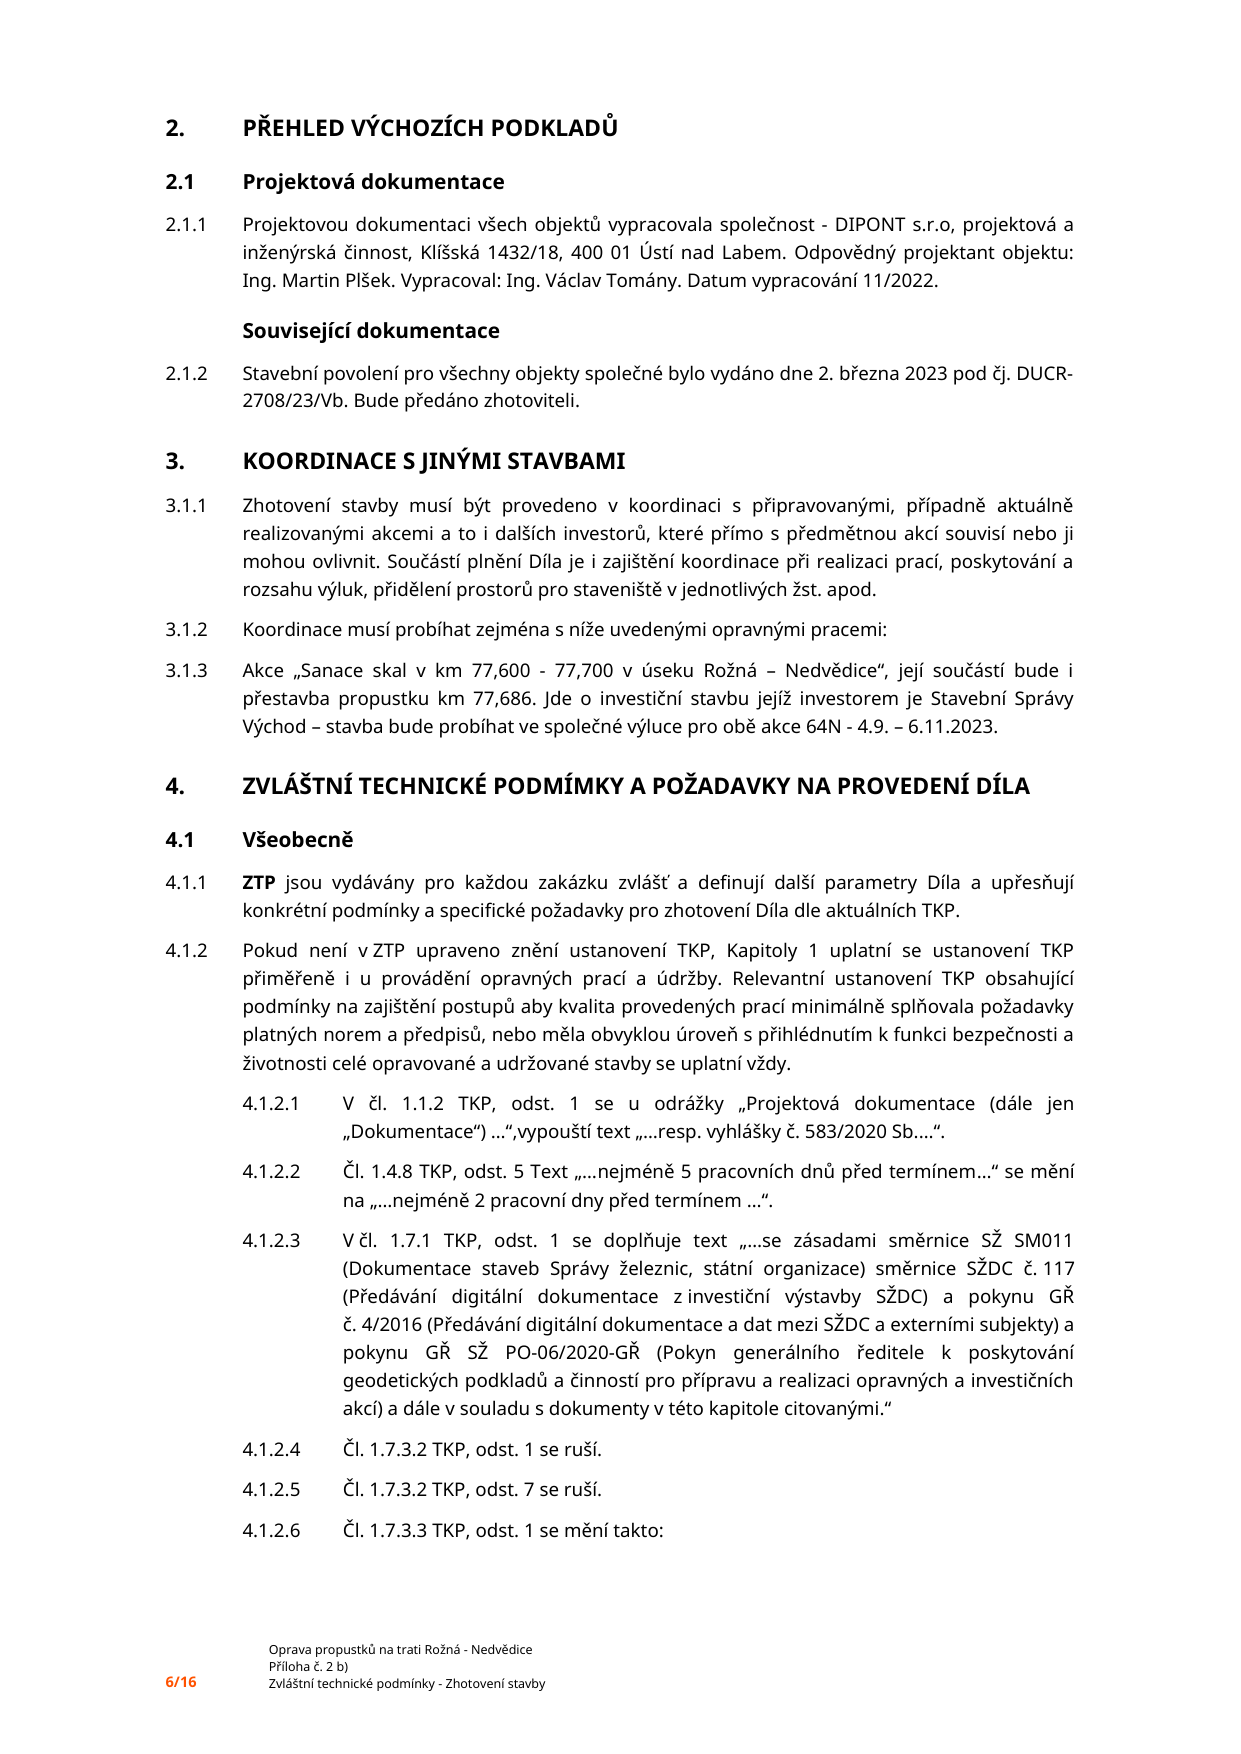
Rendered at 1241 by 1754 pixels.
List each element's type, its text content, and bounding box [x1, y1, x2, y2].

text KOORDINACE S JINÝMI STAVBAMI [165, 445, 1075, 476]
text Čl. 1.4.8 TKP, odst. 5 Text „…nejméně 5 pracovních dnů před termínem…“ se mění na „…nejméně 2 pracovní dny před termínem …“. [242, 1159, 1075, 1212]
text Čl. 1.7.3.2 TKP, odst. 1 se ruší. [242, 1436, 1075, 1462]
text V čl. 1.1.2 TKP, odst. 1 se u odrážky „Projektová dokumentace (dále jen „Dokumentace“) …“,vypouští text „…resp. vyhlášky č. 583/2020 Sb.…“. [242, 1090, 1075, 1144]
text Pokud není v ZTP upraveno znění ustanovení TKP, Kapitoly 1 uplatní se ustanovení TKP přiměřeně i u provádění opravných prací a údržby. Relevantní ustanovení TKP obsahující podmínky na zajištění postupů aby kvalita provedených prací minimálně splňovala požadavky platných norem a předpisů, nebo měla obvyklou úroveň s přihlédnutím k funkci bezpečnosti a životnosti celé opravované a udržované stavby se uplatní vždy. [165, 938, 1075, 1075]
text Čl. 1.7.3.3 TKP, odst. 1 se mění takto: [242, 1517, 1075, 1543]
text Čl. 1.7.3.2 TKP, odst. 7 se ruší. [242, 1477, 1075, 1502]
text V čl. 1.7.1 TKP, odst. 1 se doplňuje text „…se zásadami směrnice SŽ SM011 (Dokumentace staveb Správy železnic, státní organizace) směrnice SŽDC č. 117 (Předávání digitální dokumentace z investiční výstavby SŽDC) a pokynu GŘ č. 4/2016 (Předávání digitální dokumentace a dat mezi SŽDC a externími subjekty) a pokynu GŘ SŽ PO-06/2020-GŘ (Pokyn generálního ředitele k poskytování geodetických podkladů a činností pro přípravu a realizaci opravných a investičních akcí) a dále v souladu s dokumenty v této kapitole citovanými.“ [242, 1227, 1075, 1421]
text Stavební povolení pro všechny objekty společné bylo vydáno dne 2. března 2023 pod čj. DUCR- 2708/23/Vb. Bude předáno zhotoviteli. [165, 360, 1075, 413]
text Akce „Sanace skal v km 77,600 - 77,700 v úseku Rožná – Nedvědice“, její součástí bude i přestavba propustku km 77,686. Jde o investiční stavbu jejíž investorem je Stavební Správy Východ – stavba bude probíhat ve společné výluce pro obě akce 64N - 4.9. – 6.11.2023. [165, 657, 1075, 738]
text Zvláštní TECHNICKÉ podmímky a požadavky na PROVEDENÍ DÍLA [165, 770, 1075, 801]
text ZTP jsou vydávány pro každou zakázku zvlášť a definují další parametry Díla a upřesňují konkrétní podmínky a specifické požadavky pro zhotovení Díla dle aktuálních TKP. [165, 869, 1075, 923]
text Projektovou dokumentaci všech objektů vypracovala společnost - DIPONT s.r.o, projektová a inženýrská činnost, Klíšská 1432/18, 400 01 Ústí nad Labem. Odpovědný projektant objektu: Ing. Martin Plšek. Vypracoval: Ing. Václav Tomány. Datum vypracování 11/2022. [165, 211, 1075, 293]
list Související dokumentace [242, 316, 1075, 344]
text PŘEHLED VÝCHOZÍCH PODKLADŮ [165, 112, 1075, 143]
text Zhotovení stavby musí být provedeno v koordinaci s připravovanými, případně aktuálně realizovanými akcemi a to i dalších investorů, které přímo s předmětnou akcí souvisí nebo ji mohou ovlivnit. Součástí plnění Díla je i zajištění koordinace při realizaci prací, poskytování a rozsahu výluk, přidělení prostorů pro staveniště v jednotlivých žst. apod. [165, 492, 1075, 601]
text Koordinace musí probíhat zejména s níže uvedenými opravnými pracemi: [165, 616, 1075, 642]
text Všeobecně [165, 825, 1075, 854]
text Projektová dokumentace [165, 167, 1075, 196]
